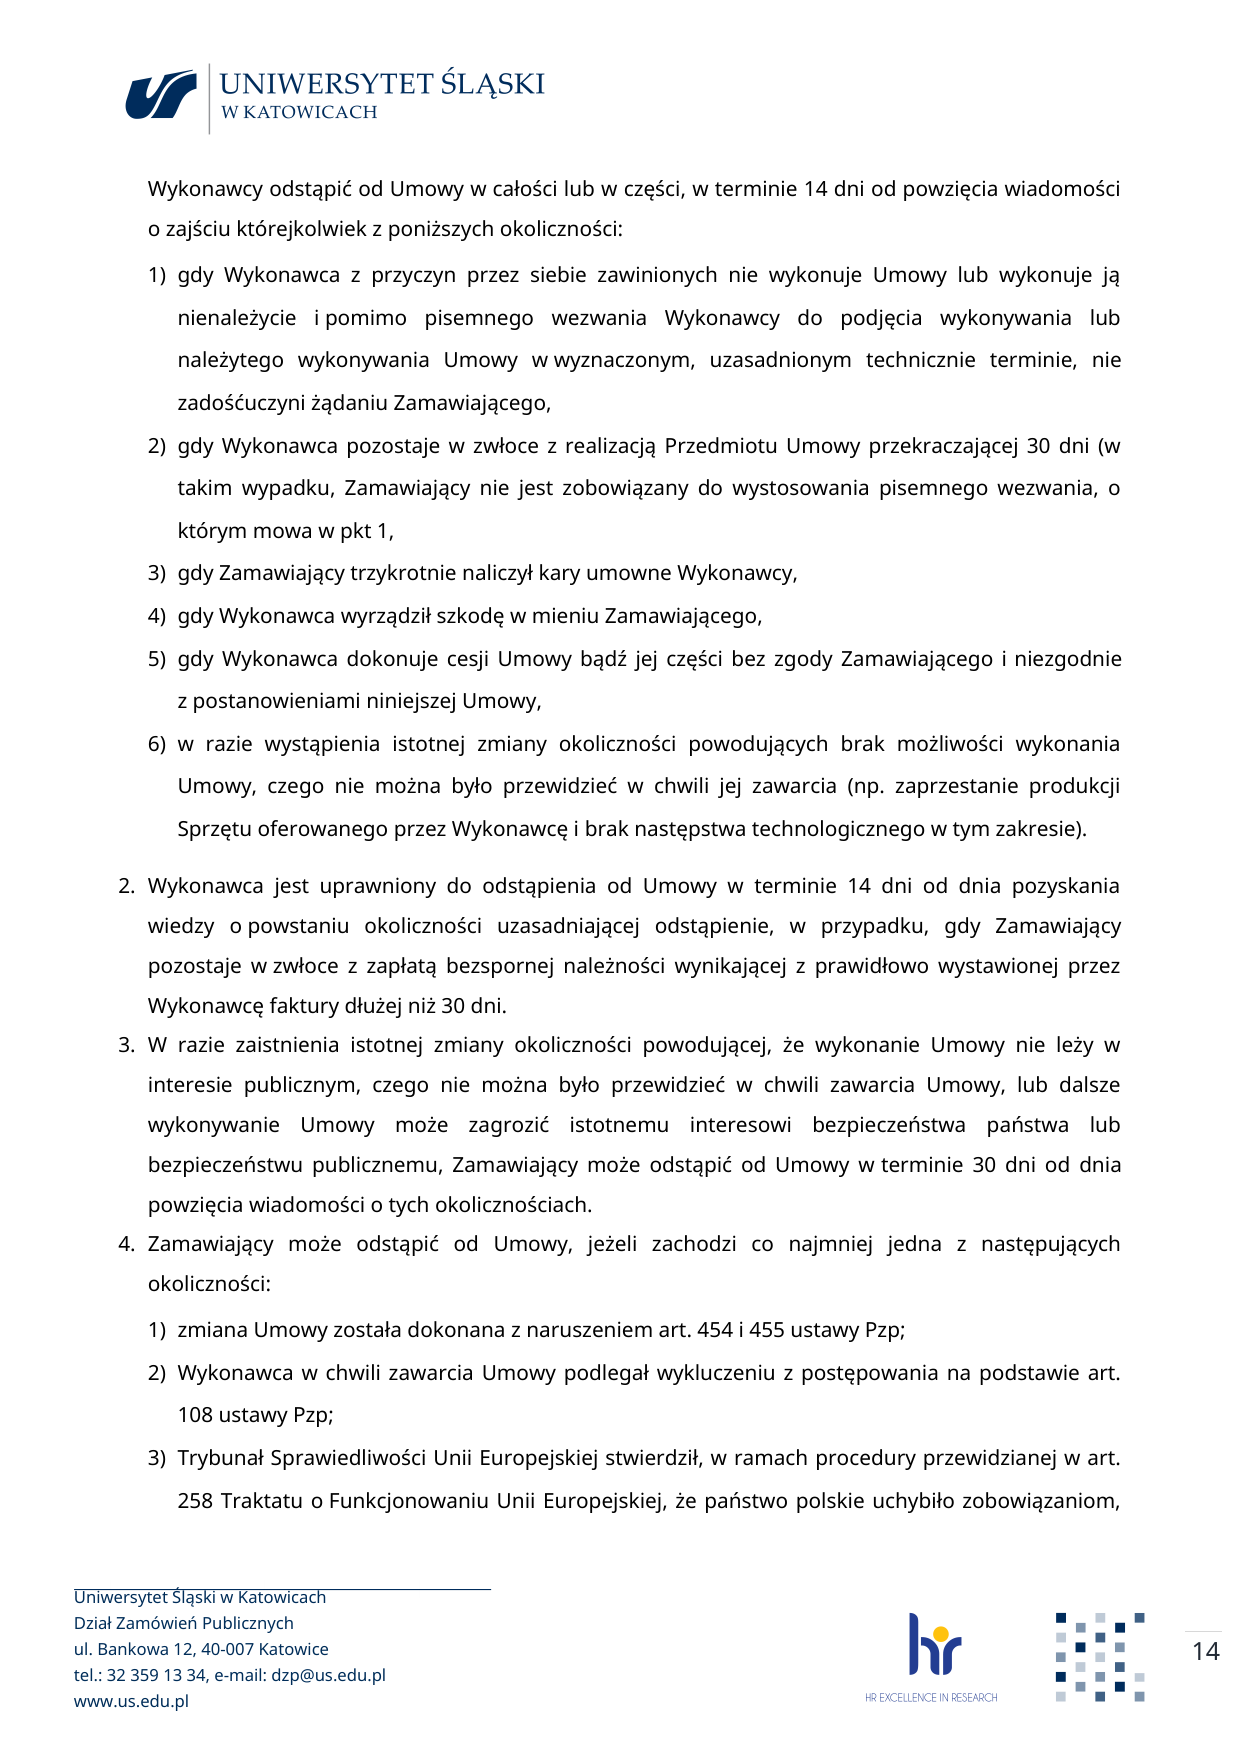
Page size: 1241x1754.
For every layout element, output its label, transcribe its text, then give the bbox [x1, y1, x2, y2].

picture [0, 1580, 492, 1598]
subtitle gdy Wykonawca dokonuje cesji Umowy bądź jej części bez zgody Zamawiającego i niezgodnie z postanowieniami niniejszej Umowy, [148, 644, 1122, 715]
subtitle Wykonawca jest uprawniony do odstąpienia od Umowy w terminie 14 dni od dnia pozyskania wiedzy o powstaniu okoliczności uzasadniającej odstąpienie, w przypadku, gdy Zamawiający pozostaje w zwłoce z zapłatą bezspornej należności wynikającej z prawidłowo wystawionej przez Wykonawcę faktury dłużej niż 30 dni. [118, 871, 1122, 1019]
picture [7, 0, 1241, 170]
subtitle Zamawiający może odstąpić od Umowy, jeżeli zachodzi co najmniej jedna z następujących okoliczności: [118, 1229, 1122, 1298]
subtitle w razie wystąpienia istotnej zmiany okoliczności powodujących brak możliwości wykonania Umowy, czego nie można było przewidzieć w chwili jej zawarcia (np. zaprzestanie produkcji Sprzętu oferowanego przez Wykonawcę i brak następstwa technologicznego w tym zakresie). [148, 729, 1122, 843]
subtitle gdy Zamawiający trzykrotnie naliczył kary umowne Wykonawcy, [148, 558, 1122, 587]
subtitle W razie zaistnienia istotnej zmiany okoliczności powodującej, że wykonanie Umowy nie leży w interesie publicznym, czego nie można było przewidzieć w chwili zawarcia Umowy, lub dalsze wykonywanie Umowy może zagrozić istotnemu interesowi bezpieczeństwa państwa lub bezpieczeństwu publicznemu, Zamawiający może odstąpić od Umowy w terminie 30 dni od dnia powzięcia wiadomości o tych okolicznościach. [118, 1031, 1122, 1218]
subtitle gdy Wykonawca wyrządził szkodę w mieniu Zamawiającego, [148, 601, 1122, 629]
subtitle gdy Wykonawca pozostaje w zwłoce z realizacją Przedmiotu Umowy przekraczającej 30 dni (w takim wypadku, Zamawiający nie jest zobowiązany do wystosowania pisemnego wezwania, o którym mowa w pkt 1, [148, 431, 1122, 544]
subtitle zmiana Umowy została dokonana z naruszeniem art. 454 i 455 ustawy Pzp; [148, 1315, 1122, 1344]
subtitle gdy Wykonawca z przyczyn przez siebie zawinionych nie wykonuje Umowy lub wykonuje ją nienależycie i pomimo pisemnego wezwania Wykonawcy do podjęcia wykonywania lub należytego wykonywania Umowy w wyznaczonym, uzasadnionym technicznie terminie, nie zadośćuczyni żądaniu Zamawiającego, [148, 260, 1122, 417]
subtitle Wykonawca w chwili zawarcia Umowy podlegał wykluczeniu z postępowania na podstawie art. 108 ustawy Pzp; [148, 1358, 1122, 1429]
picture [797, 1485, 1174, 1731]
